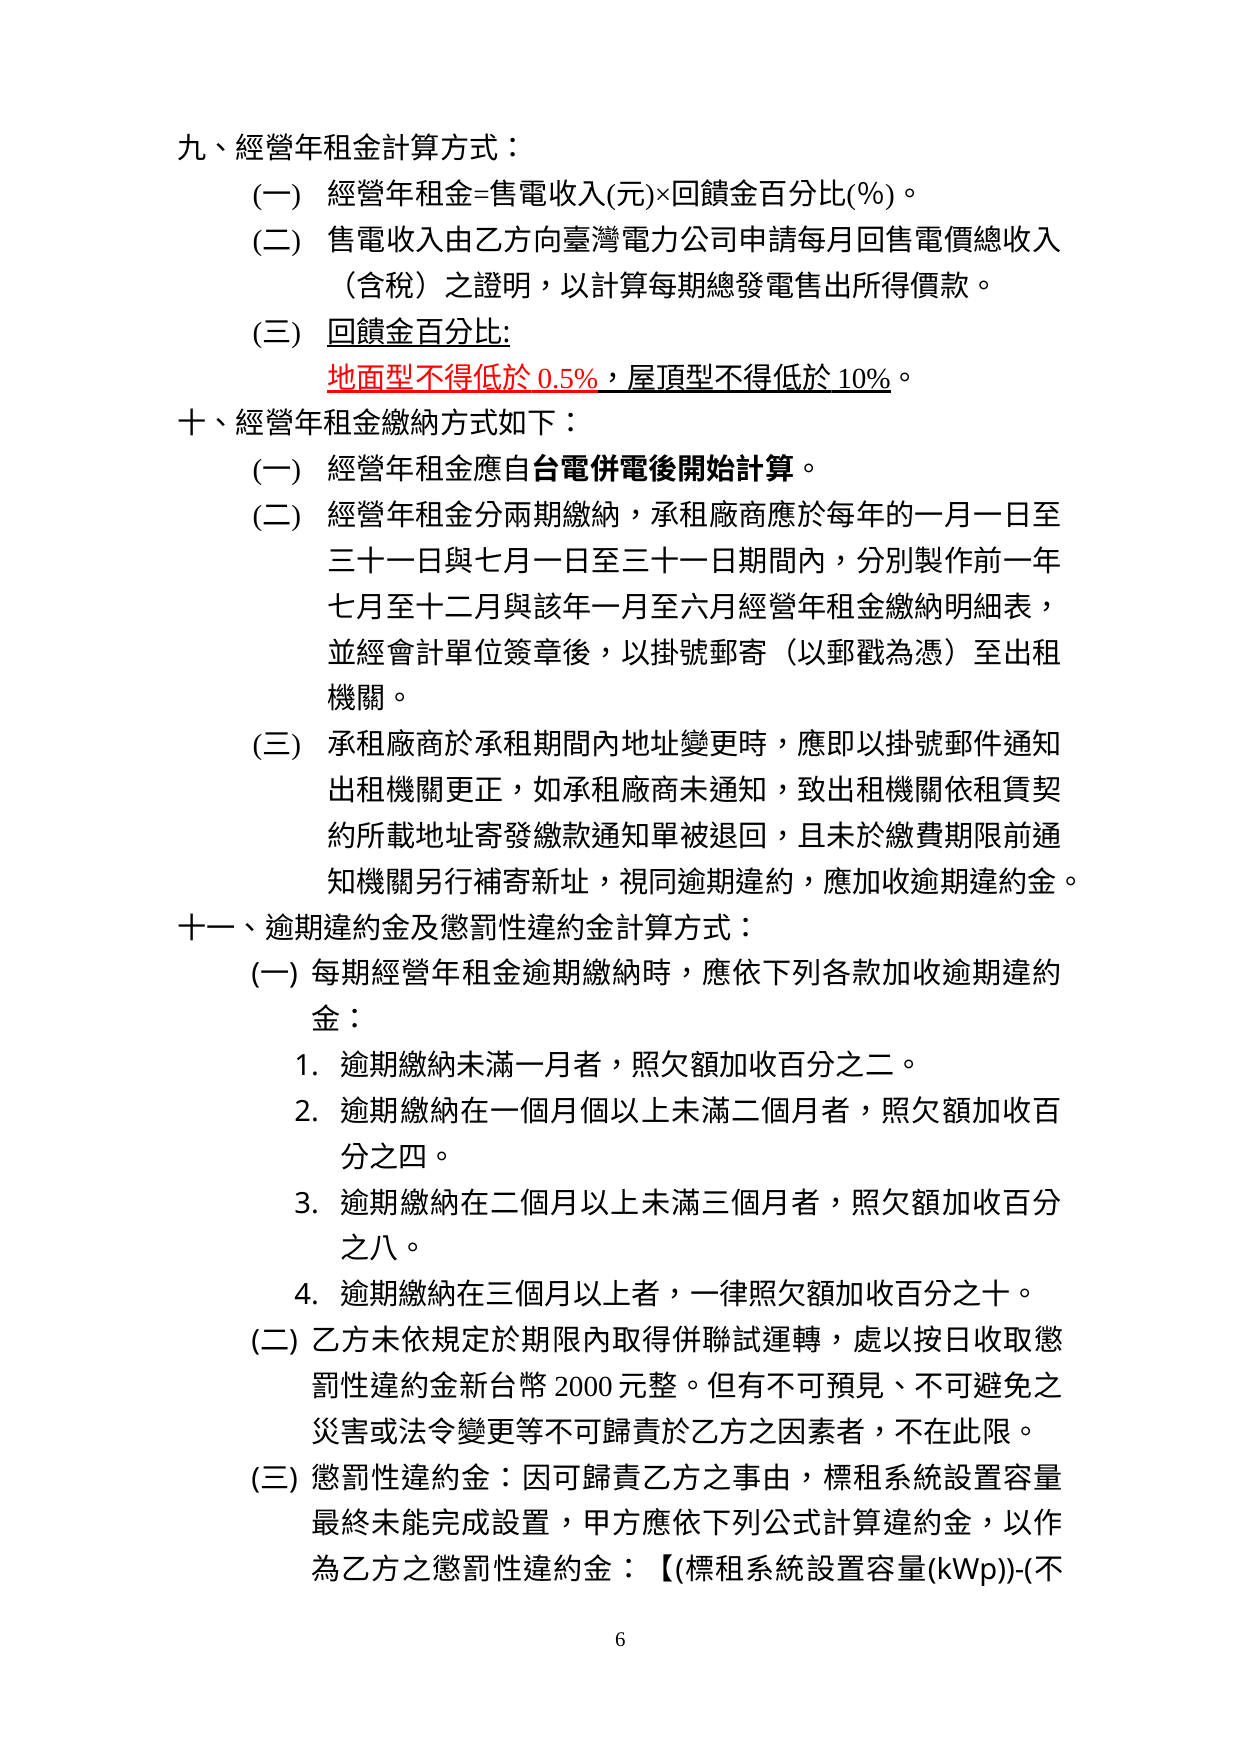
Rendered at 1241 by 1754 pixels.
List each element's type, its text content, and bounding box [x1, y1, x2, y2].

list 經營年租金分兩期繳納，承租廠商應於每年的一月一日至三十一日與七月一日至三十一日期間內，分別製作前一年七月至十二月與該年一月至六月經營年租金繳納明細表，並經會計單位簽章後，以掛號郵寄（以郵戳為憑）至出租機關。 [252, 489, 1063, 718]
list 逾期繳納在三個月以上者，一律照欠額加收百分之十。 [294, 1268, 1063, 1314]
list 乙方未依規定於期限內取得併聯試運轉，處以按日收取懲罰性違約金新台幣2000元整。但有不可預見、不可避免之災害或法令變更等不可歸責於乙方之因素者，不在此限。 [251, 1314, 1063, 1451]
list 經營年租金應自台電併電後開始計算。 [252, 443, 1063, 489]
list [251, 1451, 1063, 1589]
list 每期經營年租金逾期繳納時，應依下列各款加收逾期違約金： [251, 947, 1063, 1039]
list 逾期繳納未滿一月者，照欠額加收百分之二。 [294, 1039, 1063, 1085]
list 售電收入由乙方向臺灣電力公司申請每月回售電價總收入（含稅）之證明，以計算每期總發電售出所得價款。 [252, 214, 1063, 306]
list 回饋金百分比: [252, 306, 1063, 351]
list 經營年租金=售電收入(元)×回饋金百分比(％)。 [252, 168, 1063, 214]
list 經營年租金繳納方式如下： [177, 397, 1063, 443]
list 逾期繳納在二個月以上未滿三個月者，照欠額加收百分之八。 [294, 1176, 1063, 1268]
list 經營年租金計算方式： [177, 122, 1063, 168]
list 逾期繳納在一個月個以上未滿二個月者，照欠額加收百分之四。 [294, 1085, 1063, 1176]
list 逾期違約金及懲罰性違約金計算方式： [177, 901, 1063, 947]
text 地面型不得低於0.5%，屋頂型不得低於10%。 [327, 351, 1063, 397]
list 承租廠商於承租期間內地址變更時，應即以掛號郵件通知出租機關更正，如承租廠商未通知，致出租機關依租賃契約所載地址寄發繳款通知單被退回，且未於繳費期限前通知機關另行補寄新址，視同逾期違約，應加收逾期違約金。 [252, 718, 1063, 901]
